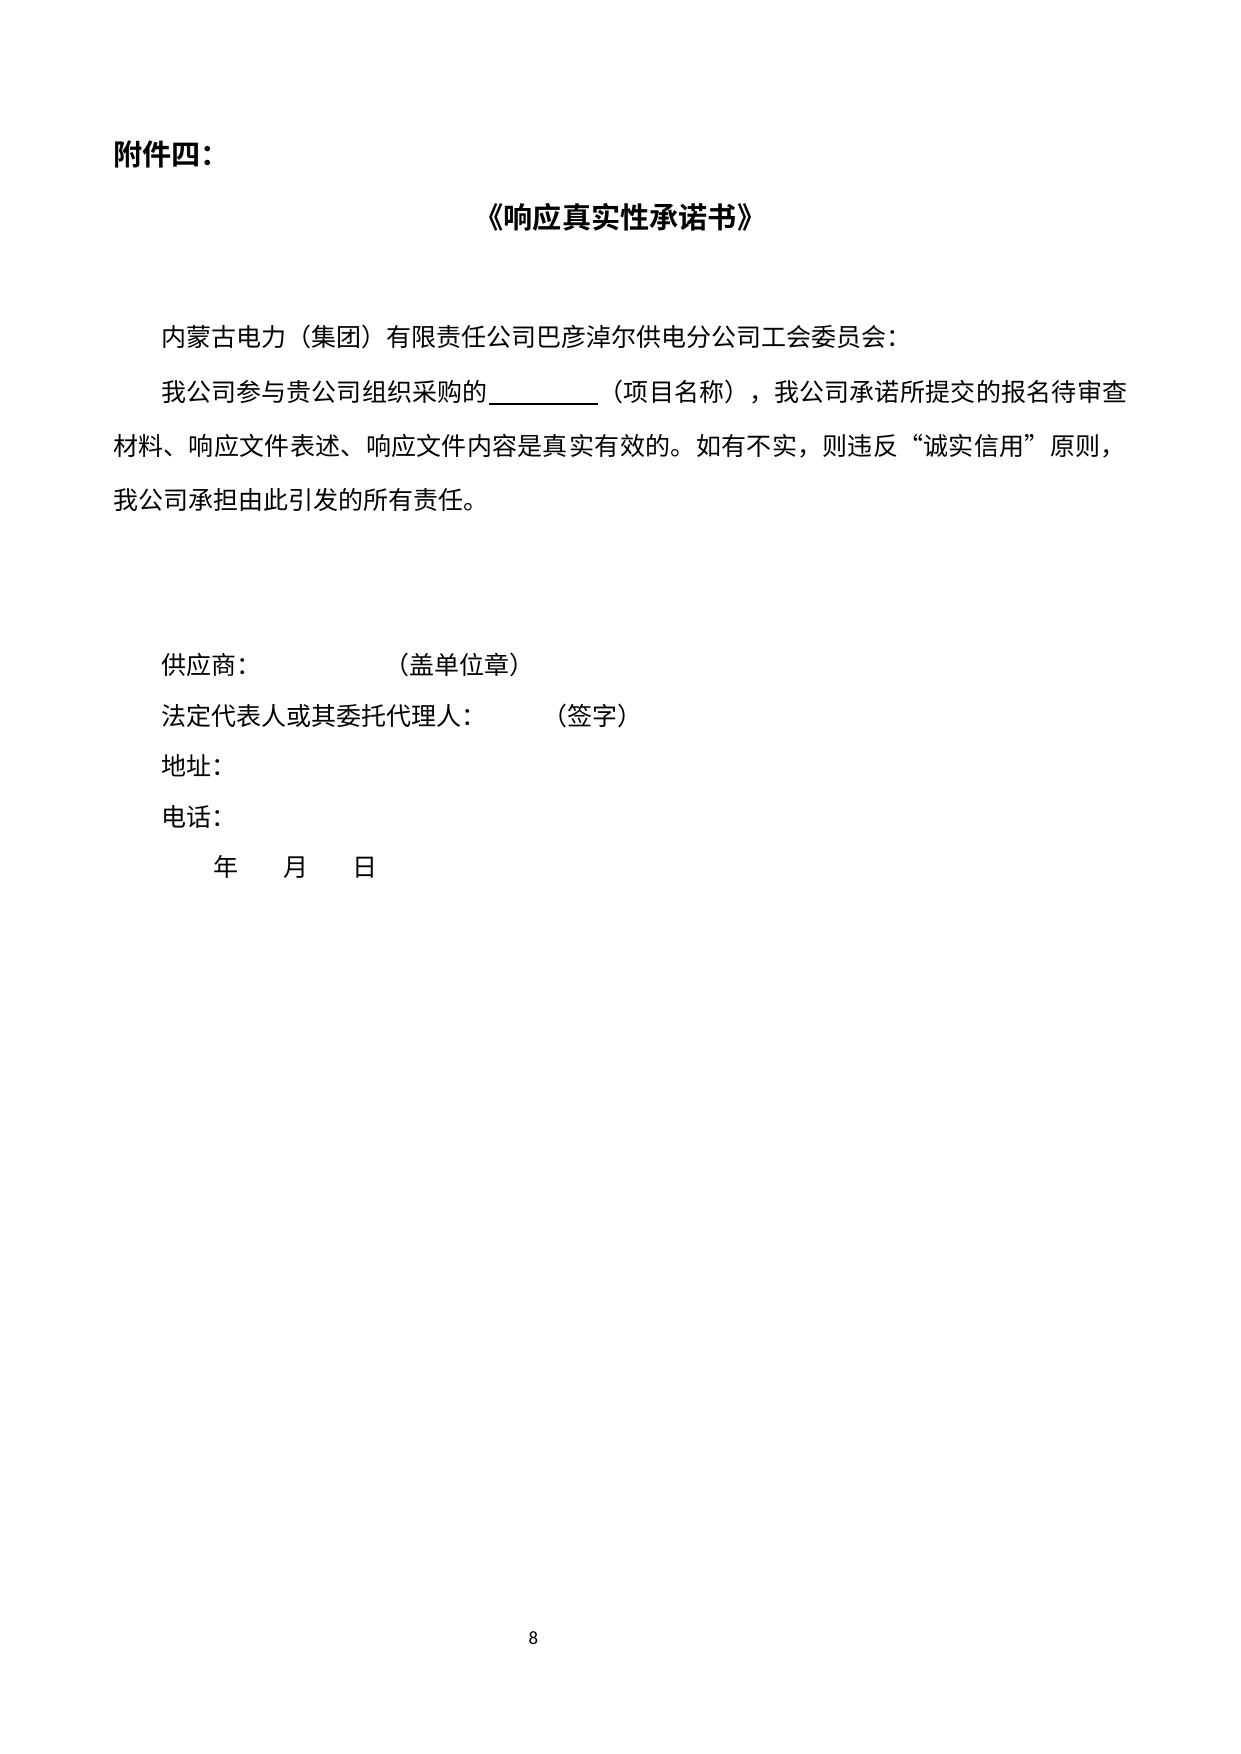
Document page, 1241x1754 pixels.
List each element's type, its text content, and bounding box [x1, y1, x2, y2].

table_cell 年 月 日 [102, 848, 1138, 898]
table_cell 地址： [102, 747, 1138, 797]
text 附件四： [113, 131, 1127, 174]
table_cell 电话： [102, 797, 1138, 848]
text 内蒙古电力（集团）有限责任公司巴彦淖尔供电分公司工会委员会： [113, 318, 1127, 354]
table_header 供应商： （盖单位章） [102, 646, 1138, 696]
table_cell 法定代表人或其委托代理人： （签字） [102, 696, 1138, 747]
text 《响应真实性承诺书》 [113, 195, 1127, 237]
text 我公司参与贵公司组织采购的 （项目名称），我公司承诺所提交的报名待审查材料、响应文件表述、响应文件内容是真实有效的。如有不实，则违反“诚实信用”原则，我公司承担由此引发的所有责任。 [113, 372, 1127, 517]
